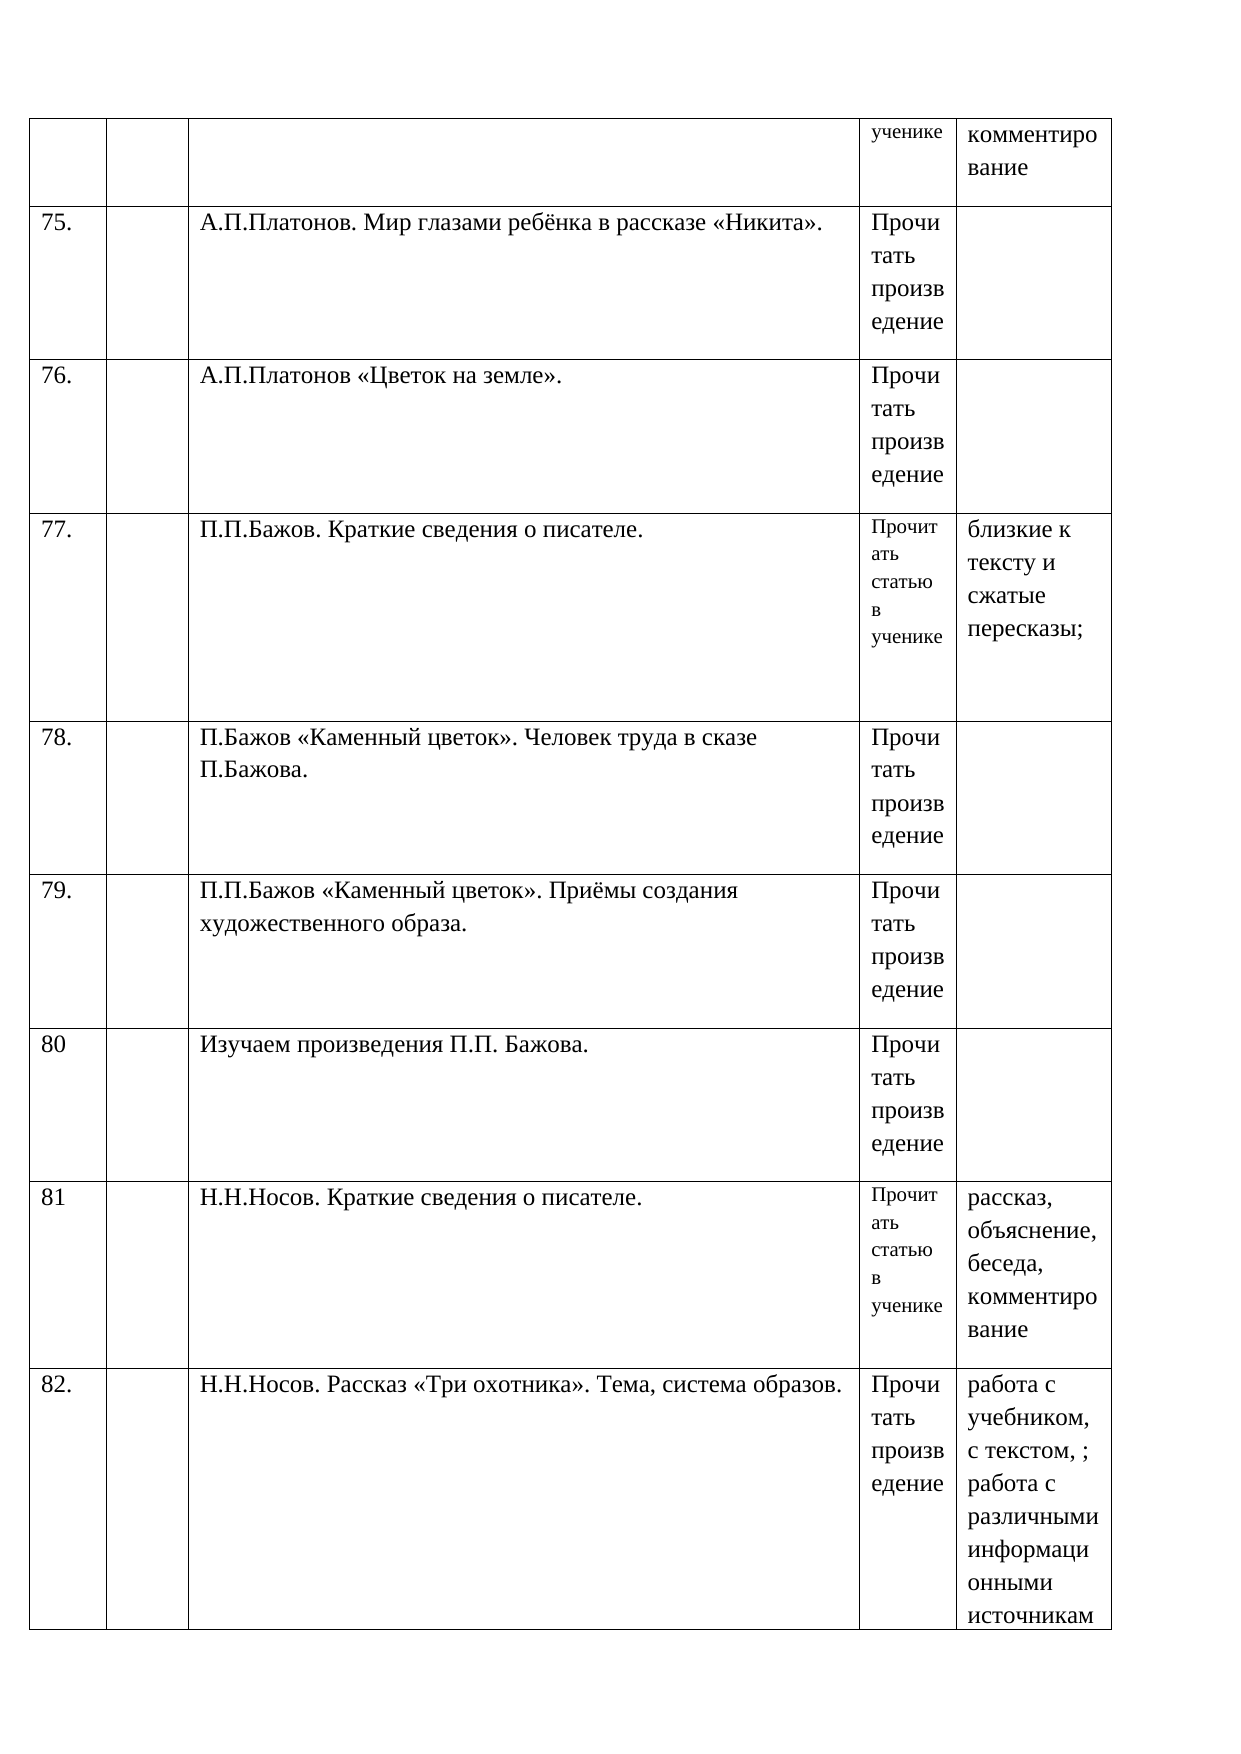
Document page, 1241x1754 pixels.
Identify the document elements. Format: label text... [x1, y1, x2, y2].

table_cell [957, 360, 1111, 513]
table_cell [957, 1369, 1111, 1629]
table_cell Прочитать произведение [860, 875, 956, 1028]
table_cell 79. [30, 875, 106, 1028]
table_cell [107, 1029, 188, 1181]
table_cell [860, 1369, 956, 1629]
table_cell 76. [30, 360, 106, 513]
table_cell [107, 722, 188, 874]
table_cell 75. [30, 207, 106, 359]
table_cell [107, 207, 188, 359]
table_cell близкие к тексту и сжатые пересказы; [957, 514, 1111, 721]
table_cell 82. [30, 1369, 106, 1629]
table_cell 77. [30, 514, 106, 721]
table_cell Прочитать статью в ученике [860, 514, 956, 721]
table_cell П.П.Бажов. Краткие сведения о писателе. [189, 514, 859, 721]
table_cell 74 [30, 119, 106, 206]
table_cell Изучаем произведения П.П. Бажова. [189, 1029, 859, 1181]
table_cell Прочитать произведение [860, 1029, 956, 1181]
table_cell [957, 722, 1111, 874]
table_cell рассказ, объяснение, беседа, комментирование [957, 1182, 1111, 1368]
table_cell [189, 1369, 859, 1629]
table_cell [107, 1369, 188, 1629]
table_cell А.П.Платонов «Цветок на земле». [189, 360, 859, 513]
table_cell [860, 119, 956, 206]
table_cell [107, 360, 188, 513]
table_cell [107, 514, 188, 721]
table_cell Прочитать статью в ученике [860, 1182, 956, 1368]
table_cell [107, 119, 188, 206]
table_cell 78. [30, 722, 106, 874]
table_cell [957, 1029, 1111, 1181]
table_cell А.П.Платонов. Мир глазами ребёнка в рассказе «Никита». [189, 207, 859, 359]
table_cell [189, 119, 859, 206]
table_cell [957, 207, 1111, 359]
table_cell Прочитать произведение [860, 360, 956, 513]
table_cell Н.Н.Носов. Краткие сведения о писателе. [189, 1182, 859, 1368]
table_cell [107, 875, 188, 1028]
table_cell 80 [30, 1029, 106, 1181]
table_cell Прочитать произведение [860, 207, 956, 359]
table_cell [107, 1182, 188, 1368]
table_cell [957, 875, 1111, 1028]
table_cell Прочитать произведение [860, 722, 956, 874]
table_cell П.П.Бажов «Каменный цветок». Приёмы создания художественного образа. [189, 875, 859, 1028]
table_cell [957, 119, 1111, 206]
table_cell П.Бажов «Каменный цветок». Человек труда в сказе П.Бажова. [189, 722, 859, 874]
table_cell 81 [30, 1182, 106, 1368]
